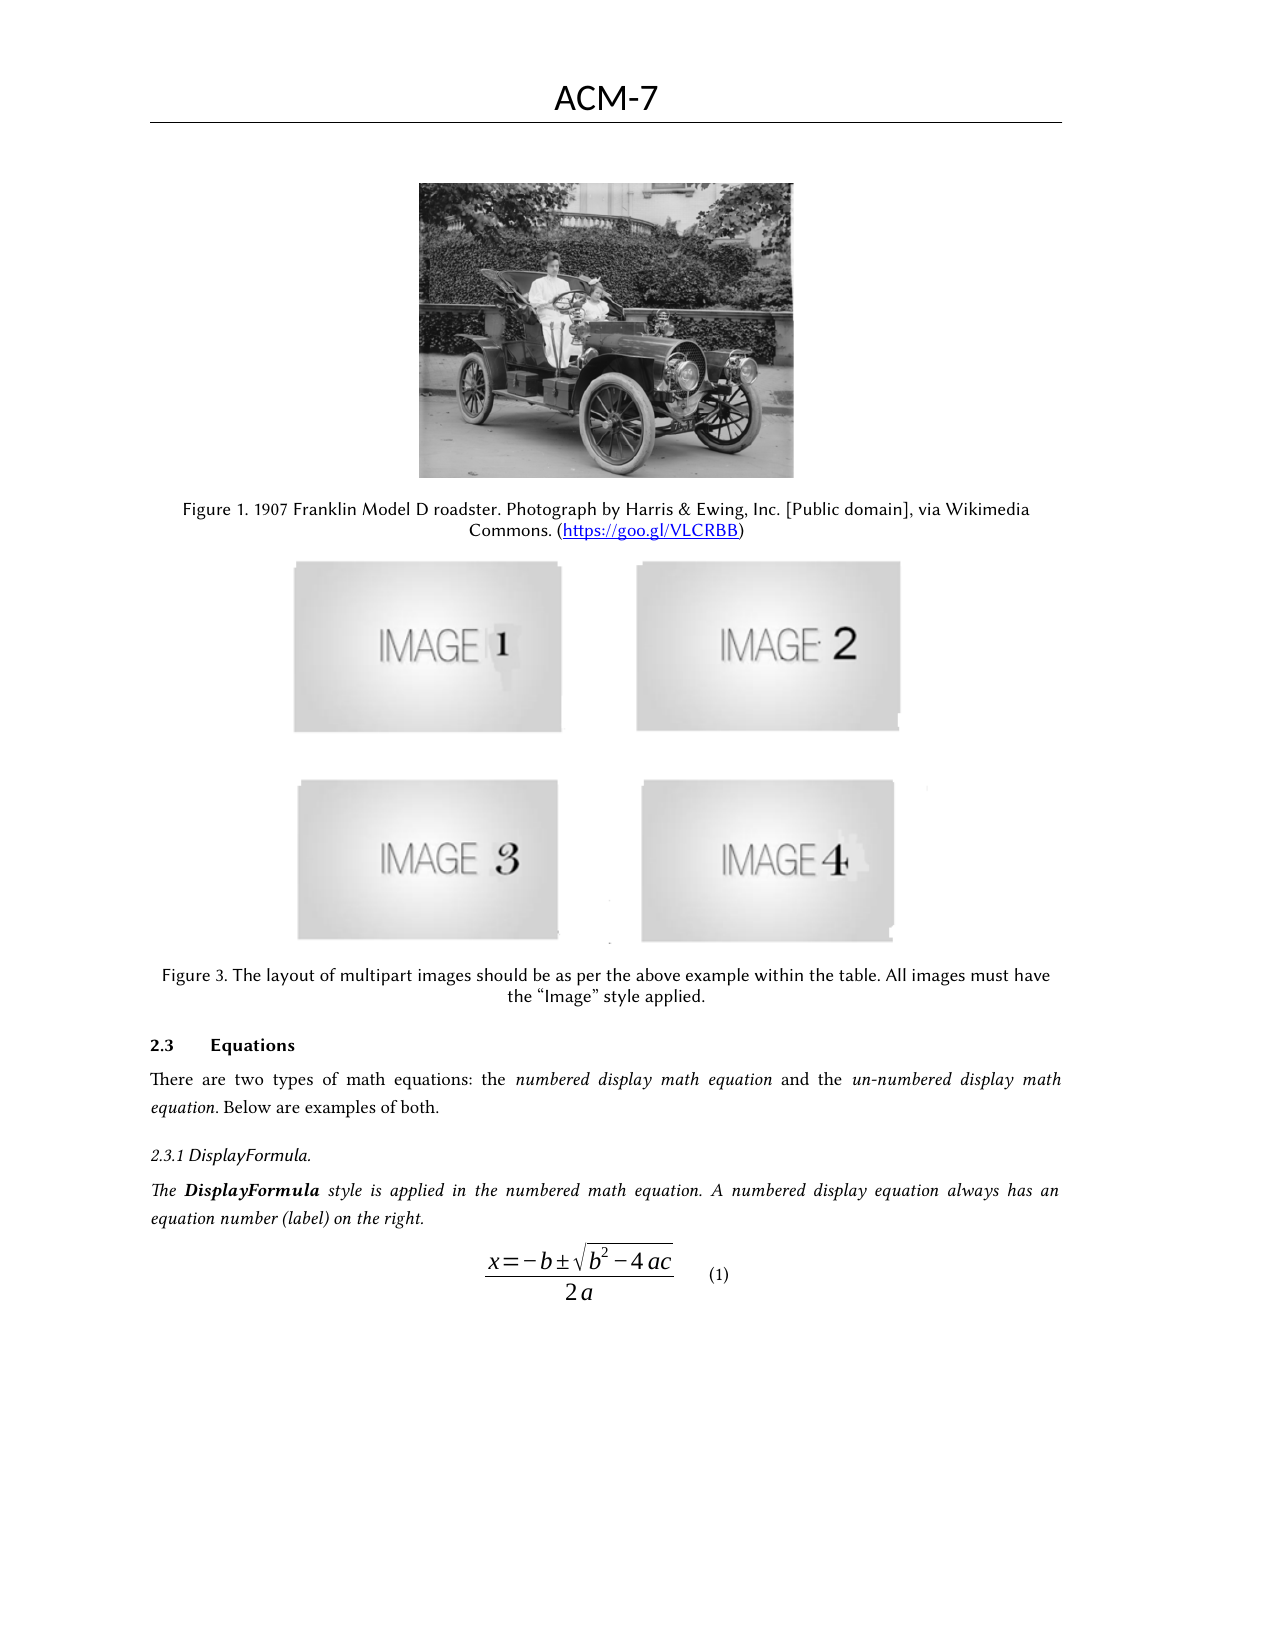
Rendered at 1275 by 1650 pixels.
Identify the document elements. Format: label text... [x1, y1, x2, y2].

text Equations [150, 1032, 1062, 1056]
picture [285, 559, 928, 944]
picture [419, 183, 794, 478]
text The DisplayFormula style is applied in the numbered math equation. A numbered display equation always has an equation number (label) on the right. [150, 1173, 1062, 1229]
text (1) [150, 1241, 1062, 1306]
text Figure 3. The layout of multipart images should be as per the above example within the table. All images must have the “Image” style applied. [150, 964, 1062, 1007]
text DisplayFormula. [150, 1143, 1062, 1166]
text Figure 1. 1907 Franklin Model D roadster. Photograph by Harris & Ewing, Inc. [Public domain], via Wikimedia Commons. (https://goo.gl/VLCRBB) [150, 498, 1062, 541]
text There are two types of math equations: the numbered display math equation and the un-numbered display math equation. Below are examples of both. [150, 1062, 1062, 1118]
